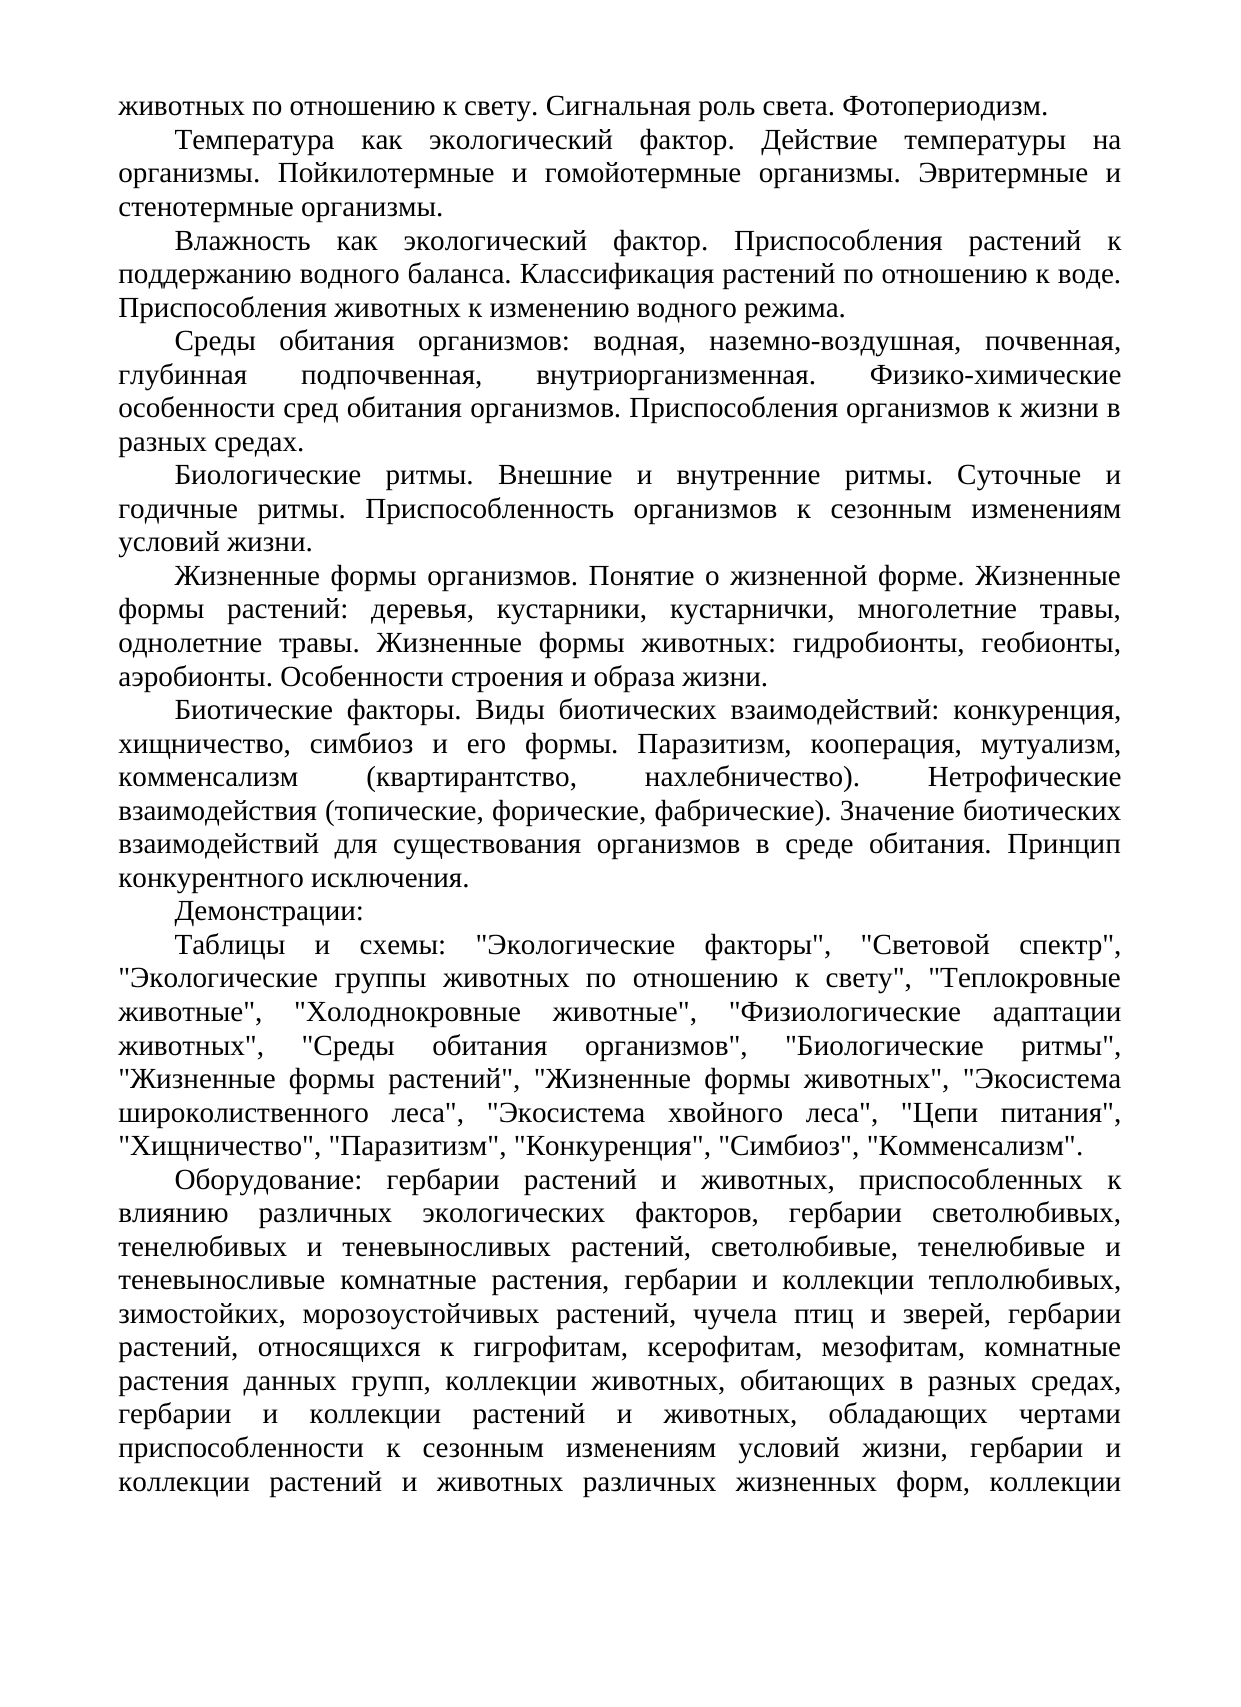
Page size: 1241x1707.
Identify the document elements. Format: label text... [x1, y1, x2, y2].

text Биотические факторы. Виды биотических взаимодействий: конкуренция, хищничество, симбиоз и его формы. Паразитизм, кооперация, мутуализм, комменсализм (квартирантство, нахлебничество). Нетрофические взаимодействия (топические, форические, фабрические). Значение биотических взаимодействий для существования организмов в среде обитания. Принцип конкурентного исключения. [118, 692, 1122, 893]
text Температура как экологический фактор. Действие температуры на организмы. Пойкилотермные и гомойотермные организмы. Эвритермные и стенотермные организмы. [118, 122, 1122, 223]
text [118, 88, 1122, 122]
text Демонстрации: [118, 893, 1122, 927]
text Биологические ритмы. Внешние и внутренние ритмы. Суточные и годичные ритмы. Приспособленность организмов к сезонным изменениям условий жизни. [118, 457, 1122, 558]
text Влажность как экологический фактор. Приспособления растений к поддержанию водного баланса. Классификация растений по отношению к воде. Приспособления животных к изменению водного режима. [118, 223, 1122, 323]
text Таблицы и схемы: "Экологические факторы", "Световой спектр", "Экологические группы животных по отношению к свету", "Теплокровные животные", "Холоднокровные животные", "Физиологические адаптации животных", "Среды обитания организмов", "Биологические ритмы", "Жизненные формы растений", "Жизненные формы животных", "Экосистема широколиственного леса", "Экосистема хвойного леса", "Цепи питания", "Хищничество", "Паразитизм", "Конкуренция", "Симбиоз", "Комменсализм". [118, 927, 1122, 1162]
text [118, 1162, 1122, 1497]
text Жизненные формы организмов. Понятие о жизненной форме. Жизненные формы растений: деревья, кустарники, кустарнички, многолетние травы, однолетние травы. Жизненные формы животных: гидробионты, геобионты, аэробионты. Особенности строения и образа жизни. [118, 558, 1122, 692]
text Среды обитания организмов: водная, наземно-воздушная, почвенная, глубинная подпочвенная, внутриорганизменная. Физико-химические особенности сред обитания организмов. Приспособления организмов к жизни в разных средах. [118, 323, 1122, 457]
